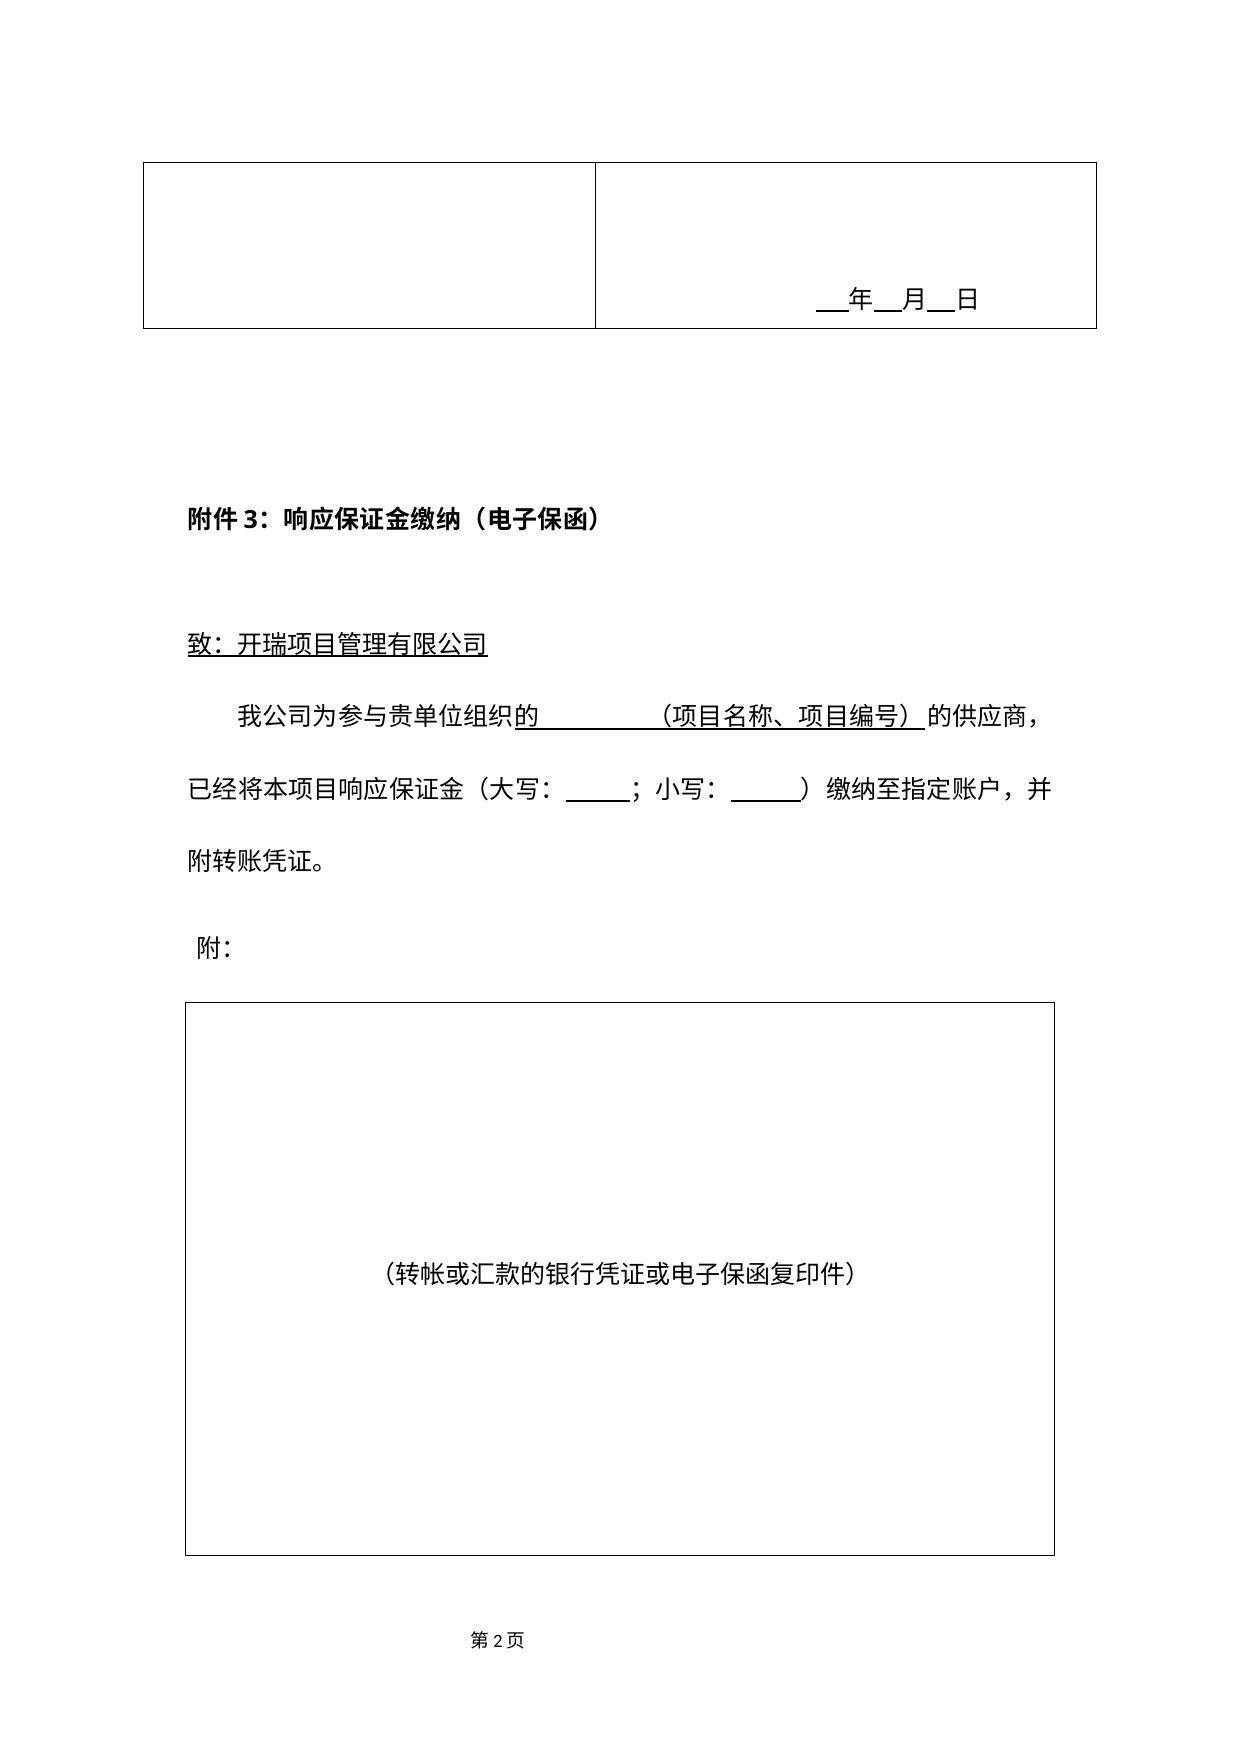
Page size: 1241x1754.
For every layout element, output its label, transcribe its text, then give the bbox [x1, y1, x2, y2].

table_cell （供应商公章） 年 月 日 [596, 163, 1096, 328]
table_header （转帐或汇款的银行凭证或电子保函复印件） [186, 1003, 1054, 1554]
text 我公司为参与贵单位组织的 （项目名称、项目编号）的供应商，已经将本项目响应保证金（大写： ；小写： ）缴纳至指定账户，并附转账凭证。 [187, 697, 1053, 878]
text 附： [187, 914, 1053, 979]
text 致：开瑞项目管理有限公司 [187, 624, 1053, 661]
text 附件3：响应保证金缴纳（电子保函） [187, 485, 1053, 550]
